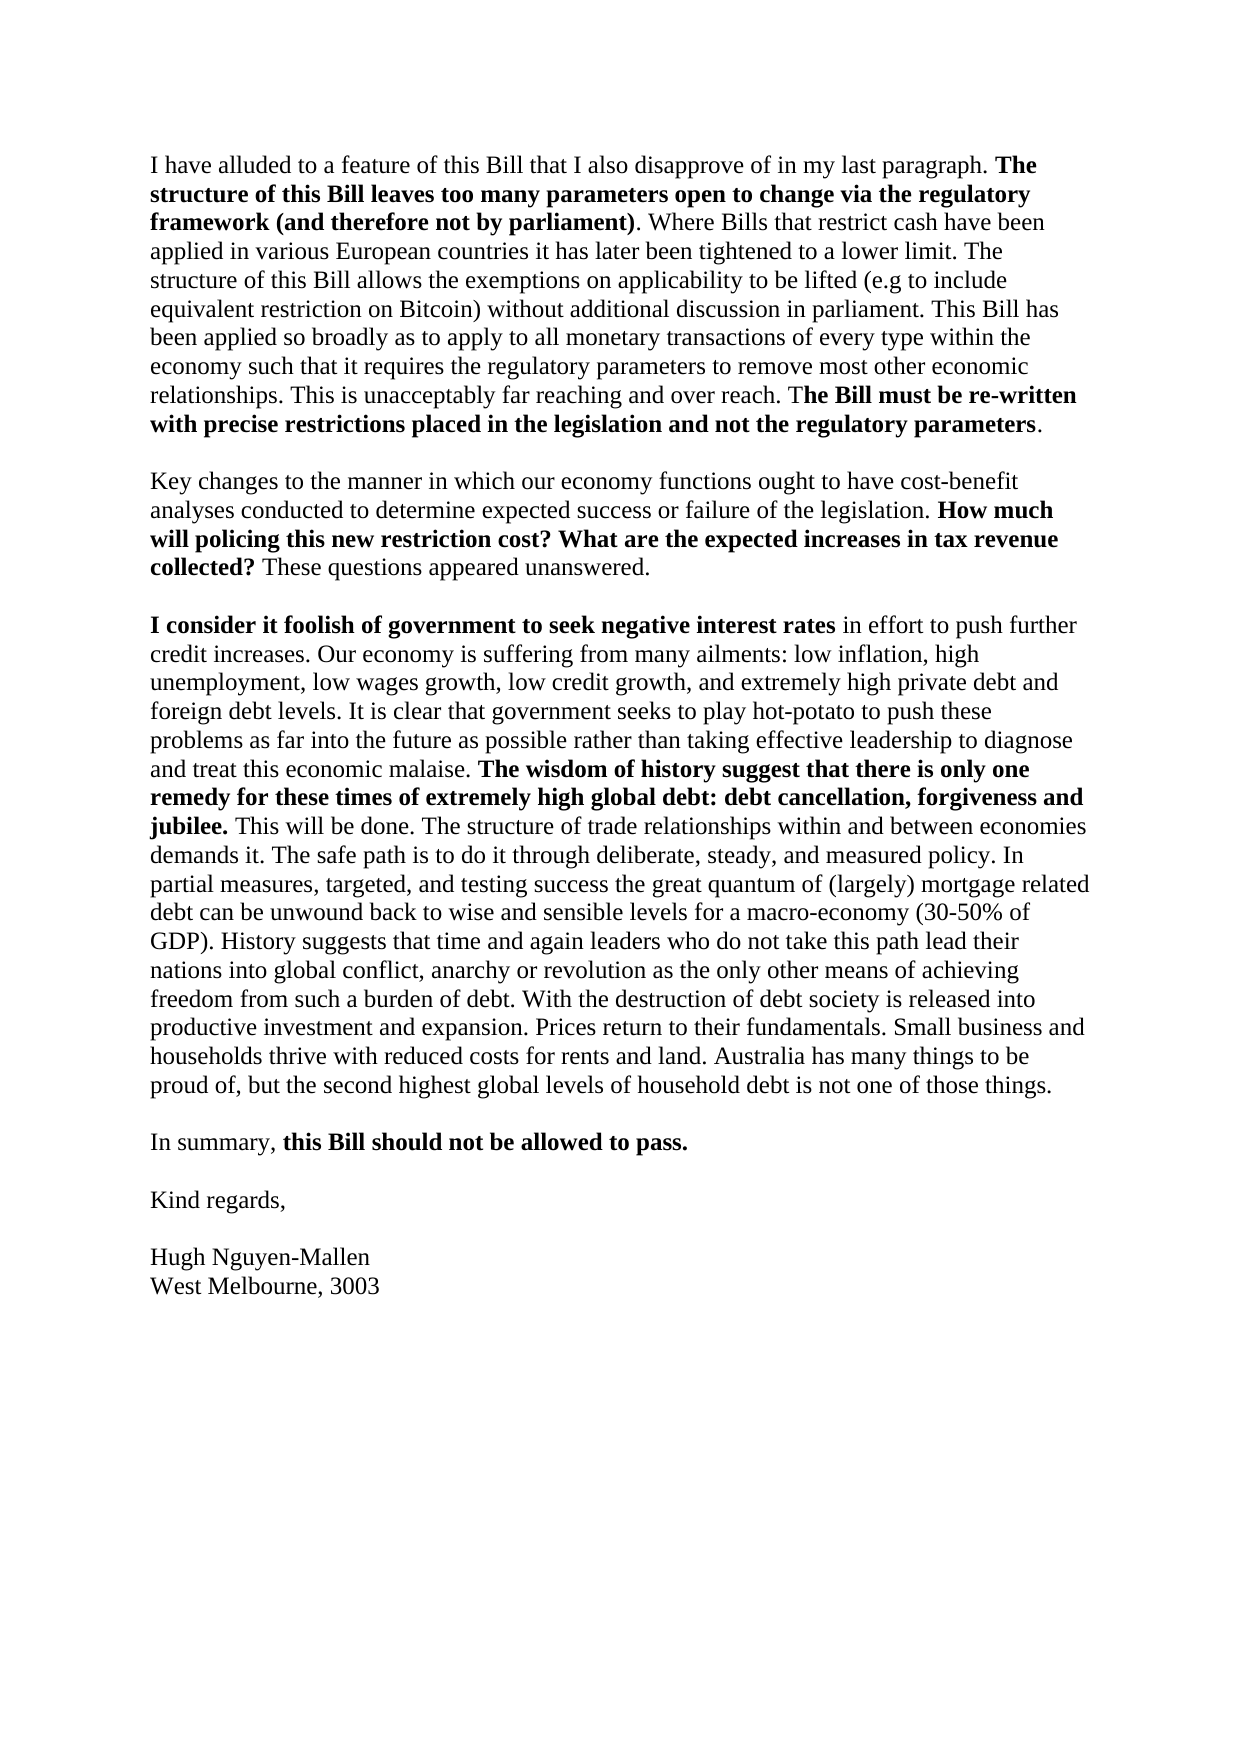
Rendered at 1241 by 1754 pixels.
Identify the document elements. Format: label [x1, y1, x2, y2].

text [150, 150, 1090, 1300]
